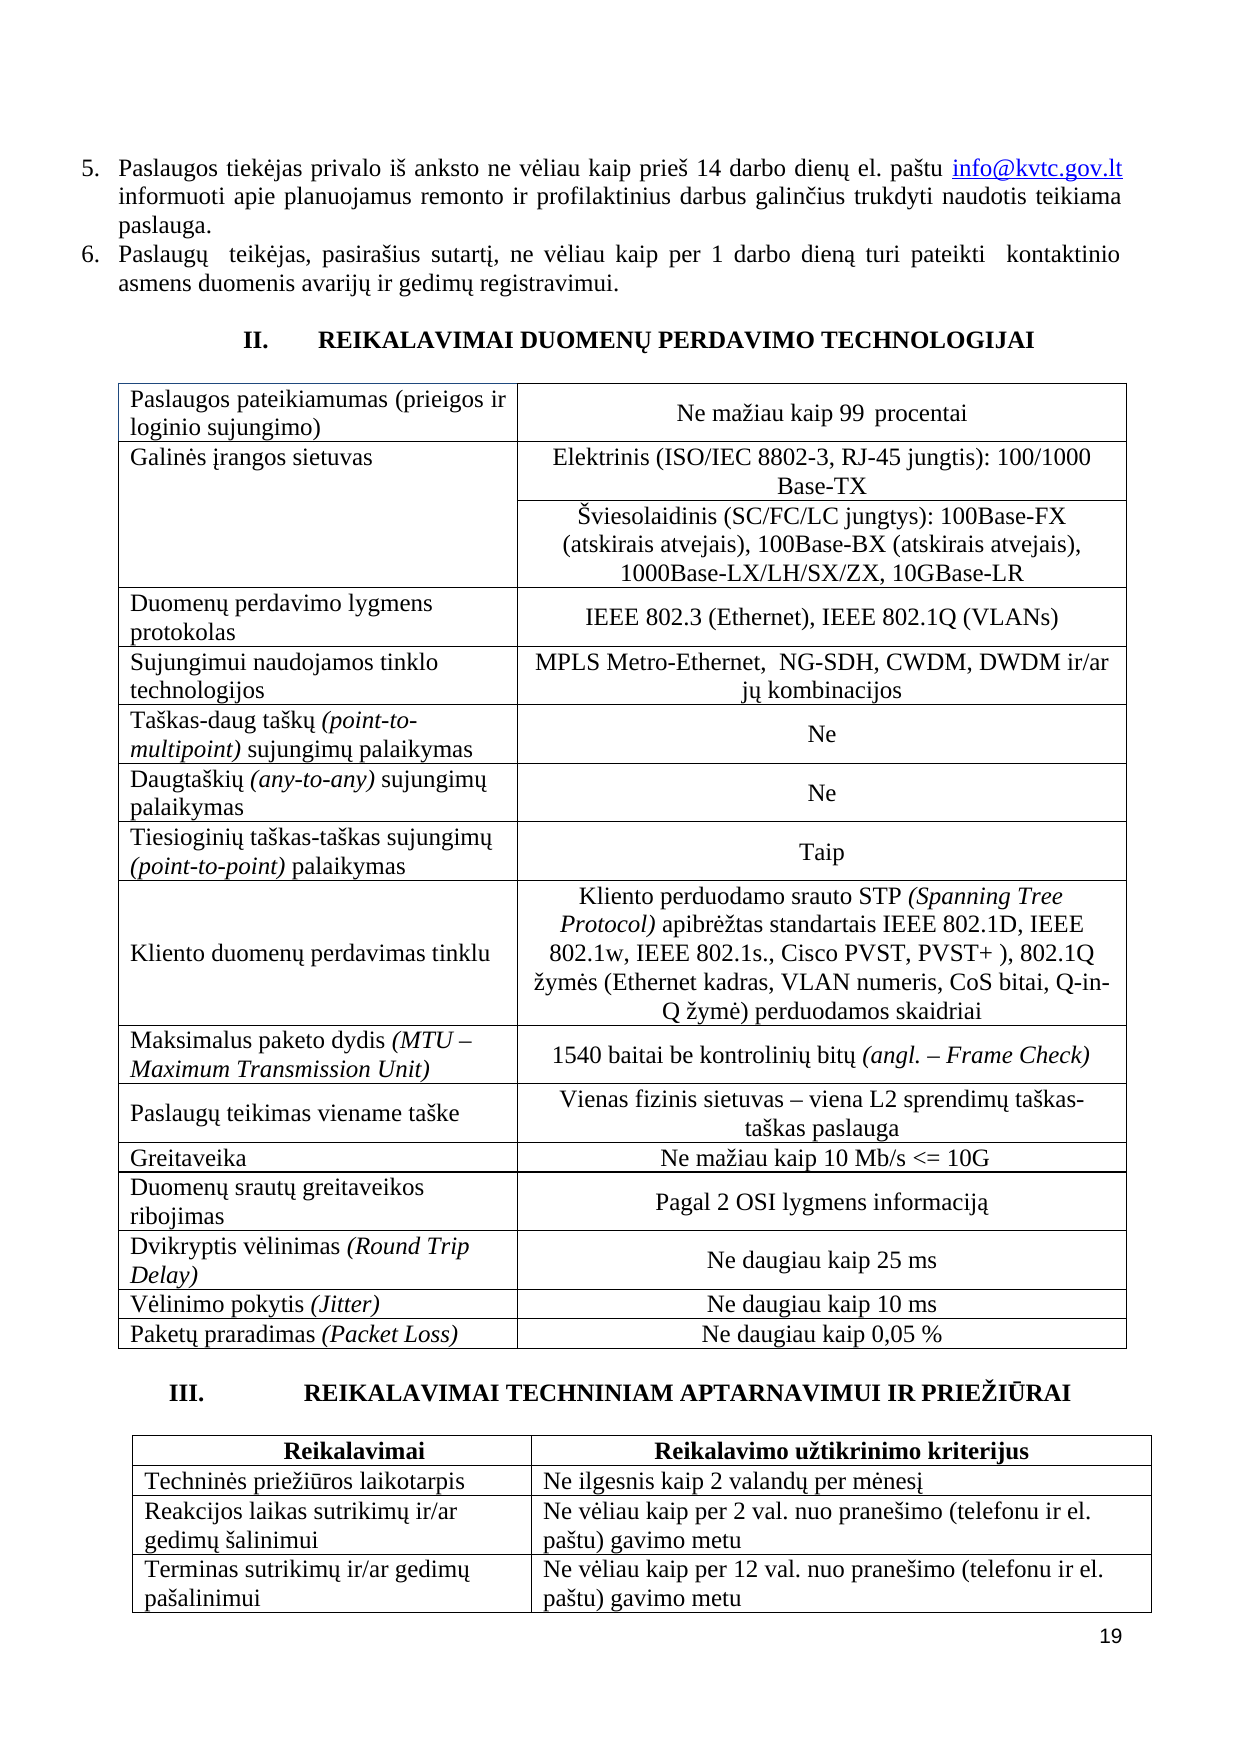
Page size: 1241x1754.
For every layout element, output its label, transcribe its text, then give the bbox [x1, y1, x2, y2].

table_cell Tiesioginių taškas-taškas sujungimų (point-to-point) palaikymas [119, 822, 517, 880]
table_cell Daugtaškių (any-to-any) sujungimų palaikymas [119, 764, 517, 821]
table_cell Elektrinis (ISO/IEC 8802-3, RJ-45 jungtis): 100/1000 Base-TX [518, 442, 1126, 500]
table_cell Ne [518, 705, 1126, 763]
table_cell Duomenų srautų greitaveikos ribojimas [119, 1173, 517, 1230]
table_cell Paketų praradimas (Packet Loss) [119, 1319, 517, 1348]
table_cell Galinės įrangos sietuvas [119, 442, 517, 587]
table_cell Ne mažiau kaip 10 Mb/s <= 10G [518, 1143, 1126, 1171]
table_cell Ne ilgesnis kaip 2 valandų per mėnesį [532, 1466, 1151, 1495]
list Paslaugos tiekėjas privalo iš anksto ne vėliau kaip prieš 14 darbo dienų el. paštu info@kvtc.gov.lt informuoti apie planuojamus remonto ir profilaktinius darbus galinčius trukdyti naudotis teikiama paslauga. [81, 153, 1122, 239]
table_cell MPLS Metro-Ethernet, NG-SDH, CWDM, DWDM ir/ar jų kombinacijos [518, 647, 1126, 704]
table_cell Techninės priežiūros laikotarpis [133, 1466, 531, 1495]
table_header Ne mažiau kaip 99 procentai [518, 384, 1126, 441]
table_cell Vėlinimo pokytis (Jitter) [119, 1290, 517, 1318]
table_cell Reakcijos laikas sutrikimų ir/ar gedimų šalinimui [133, 1496, 531, 1553]
table_cell Terminas sutrikimų ir/ar gedimų pašalinimui [133, 1555, 531, 1612]
table_cell Taip [518, 822, 1126, 880]
table_cell Ne daugiau kaip 10 ms [518, 1290, 1126, 1318]
table_cell Ne vėliau kaip per 2 val. nuo pranešimo (telefonu ir el. paštu) gavimo metu [532, 1496, 1151, 1553]
table_cell Kliento duomenų perdavimas tinklu [119, 881, 517, 1024]
table_cell Ne [518, 764, 1126, 821]
table_cell Dvikryptis vėlinimas (Round Trip Delay) [119, 1231, 517, 1288]
table_header Reikalavimai [133, 1436, 531, 1465]
table_cell Kliento perduodamo srauto STP (Spanning Tree Protocol) apibrėžtas standartais IEEE 802.1D, IEEE 802.1w, IEEE 802.1s., Cisco PVST, PVST+ ), 802.1Q žymės (Ethernet kadras, VLAN numeris, CoS bitai, Q-in-Q žymė) perduodamos skaidriai [518, 881, 1126, 1024]
table_cell IEEE 802.3 (Ethernet), IEEE 802.1Q (VLANs) [518, 588, 1126, 646]
table_cell Vienas fizinis sietuvas – viena L2 sprendimų taškas-taškas paslauga [518, 1084, 1126, 1142]
table_cell Ne daugiau kaip 0,05 % [518, 1319, 1126, 1348]
table_cell 1540 baitai be kontrolinių bitų (angl. – Frame Check) [518, 1026, 1126, 1083]
list REIKALAVIMAI DUOMENŲ PERDAVIMO TECHNOLOGIJAI [156, 325, 1122, 354]
table_cell Greitaveika [119, 1143, 517, 1171]
table_cell Šviesolaidinis (SC/FC/LC jungtys): 100Base-FX (atskirais atvejais), 100Base-BX (atskirais atvejais), 1000Base-LX/LH/SX/ZX, 10GBase-LR [518, 501, 1126, 587]
table_cell Taškas-daug taškų (point-to-multipoint) sujungimų palaikymas [119, 705, 517, 763]
table_cell Maksimalus paketo dydis (MTU – Maximum Transmission Unit) [119, 1026, 517, 1083]
table_header Paslaugos pateikiamumas (prieigos ir loginio sujungimo) [119, 384, 517, 441]
table_header Reikalavimo užtikrinimo kriterijus [532, 1436, 1151, 1465]
table_cell Ne daugiau kaip 25 ms [518, 1231, 1126, 1288]
list REIKALAVIMAI TECHNINIAM APTARNAVIMUI IR PRIEŽIŪRAI [118, 1378, 1122, 1407]
table_cell Pagal 2 OSI lygmens informaciją [518, 1173, 1126, 1230]
list Paslaugų teikėjas, pasirašius sutartį, ne vėliau kaip per 1 darbo dieną turi pateikti kontaktinio asmens duomenis avarijų ir gedimų registravimui. [81, 239, 1122, 296]
table_cell Sujungimui naudojamos tinklo technologijos [119, 647, 517, 704]
table_cell Paslaugų teikimas viename taške [119, 1084, 517, 1142]
table_cell Duomenų perdavimo lygmens protokolas [119, 588, 517, 646]
table_cell Ne vėliau kaip per 12 val. nuo pranešimo (telefonu ir el. paštu) gavimo metu [532, 1555, 1151, 1612]
